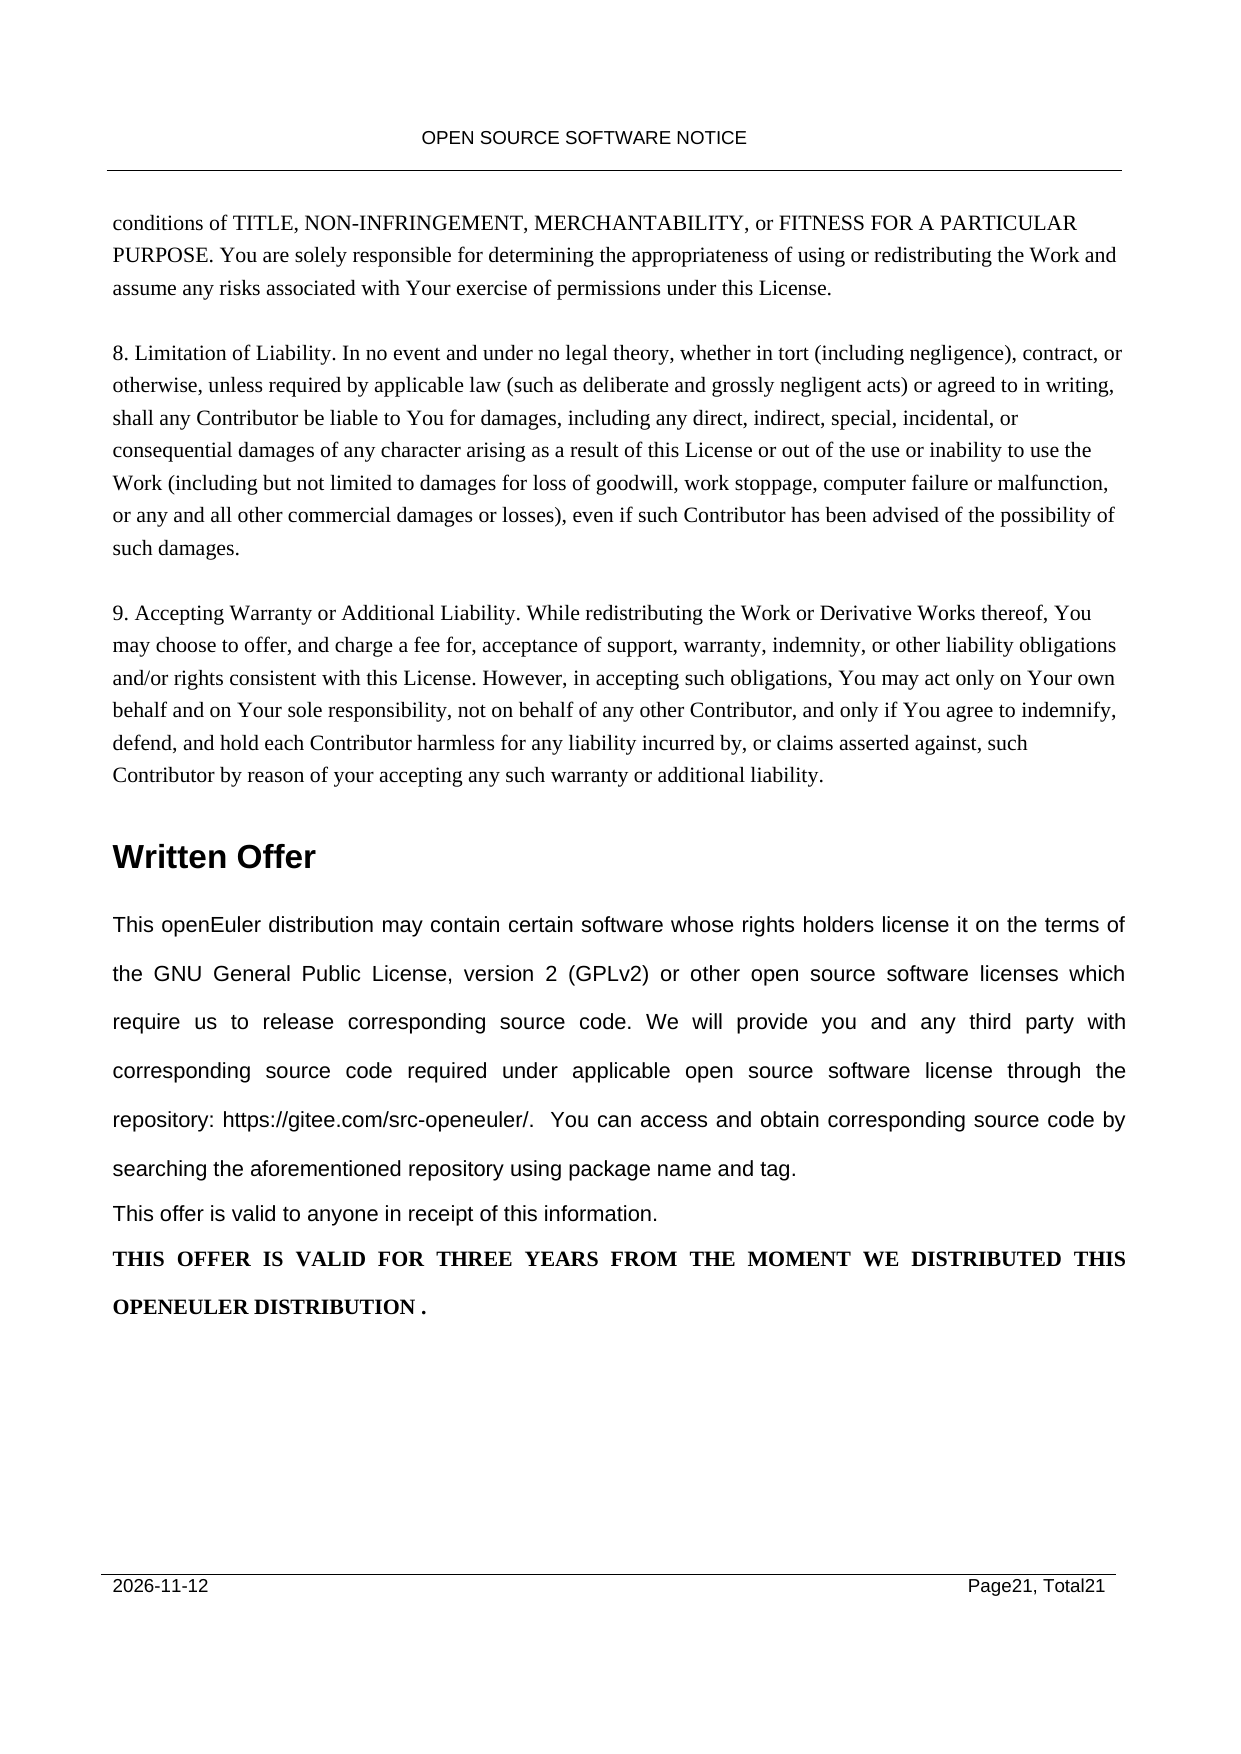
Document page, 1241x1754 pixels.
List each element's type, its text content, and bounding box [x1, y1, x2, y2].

text Written Offer [112, 824, 1128, 889]
text THIS OFFER IS VALID FOR THREE YEARS FROM THE MOMENT WE DISTRIBUTED THIS OPENEULER DISTRIBUTION . [112, 1242, 1128, 1323]
text This offer is valid to anyone in receipt of this information. [112, 1197, 1128, 1229]
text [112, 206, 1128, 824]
text This openEuler distribution may contain certain software whose rights holders license it on the terms of the GNU General Public License, version 2 (GPLv2) or other open source software licenses which require us to release corresponding source code. We will provide you and any third party with corresponding source code required under applicable open source software license through the repository: https://gitee.com/src-openeuler/. You can access and obtain corresponding source code by searching the aforementioned repository using package name and tag. [112, 908, 1128, 1184]
